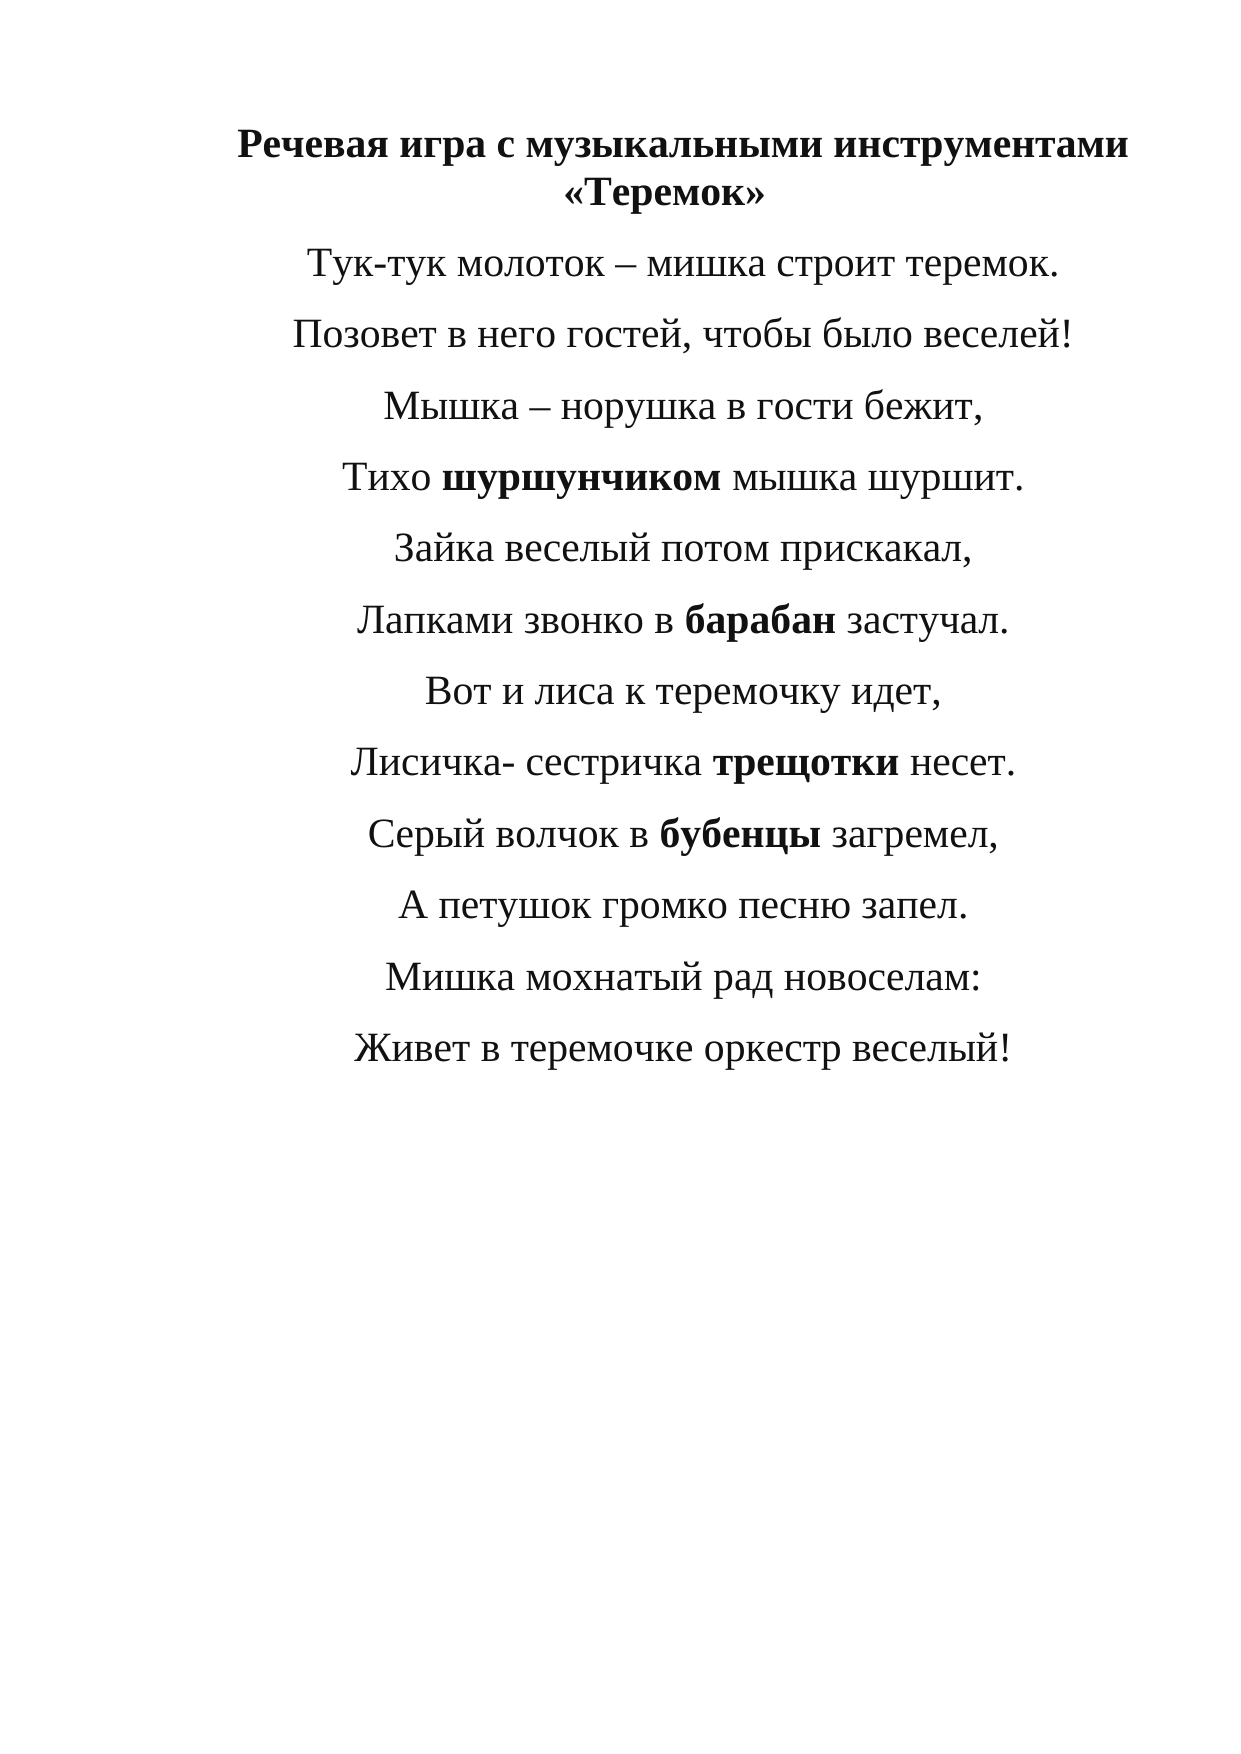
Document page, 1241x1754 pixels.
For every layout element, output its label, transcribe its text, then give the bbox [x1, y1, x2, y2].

text А петушок громко песню запел. [177, 879, 1152, 927]
text Мишка мохнатый рад новоселам: [177, 951, 1152, 999]
text Речевая игра с музыкальными инструментами «Теремок» [177, 118, 1152, 214]
text Мышка – норушка в гости бежит, [177, 380, 1152, 428]
text Позовет в него гостей, чтобы было веселей! [177, 309, 1152, 357]
text Лапками звонко в барабан застучал. [177, 594, 1152, 642]
text Зайка веселый потом прискакал, [177, 523, 1152, 571]
text Тук-тук молоток – мишка строит теремок. [177, 237, 1152, 285]
text Лисичка- сестричка трещотки несет. [177, 737, 1152, 785]
text Серый волчок в бубенцы загремел, [177, 808, 1152, 856]
text Живет в теремочке оркестр веселый! [177, 1022, 1152, 1070]
text Вот и лиса к теремочку идет, [177, 666, 1152, 713]
text Тихо шуршунчиком мышка шуршит. [177, 451, 1152, 499]
